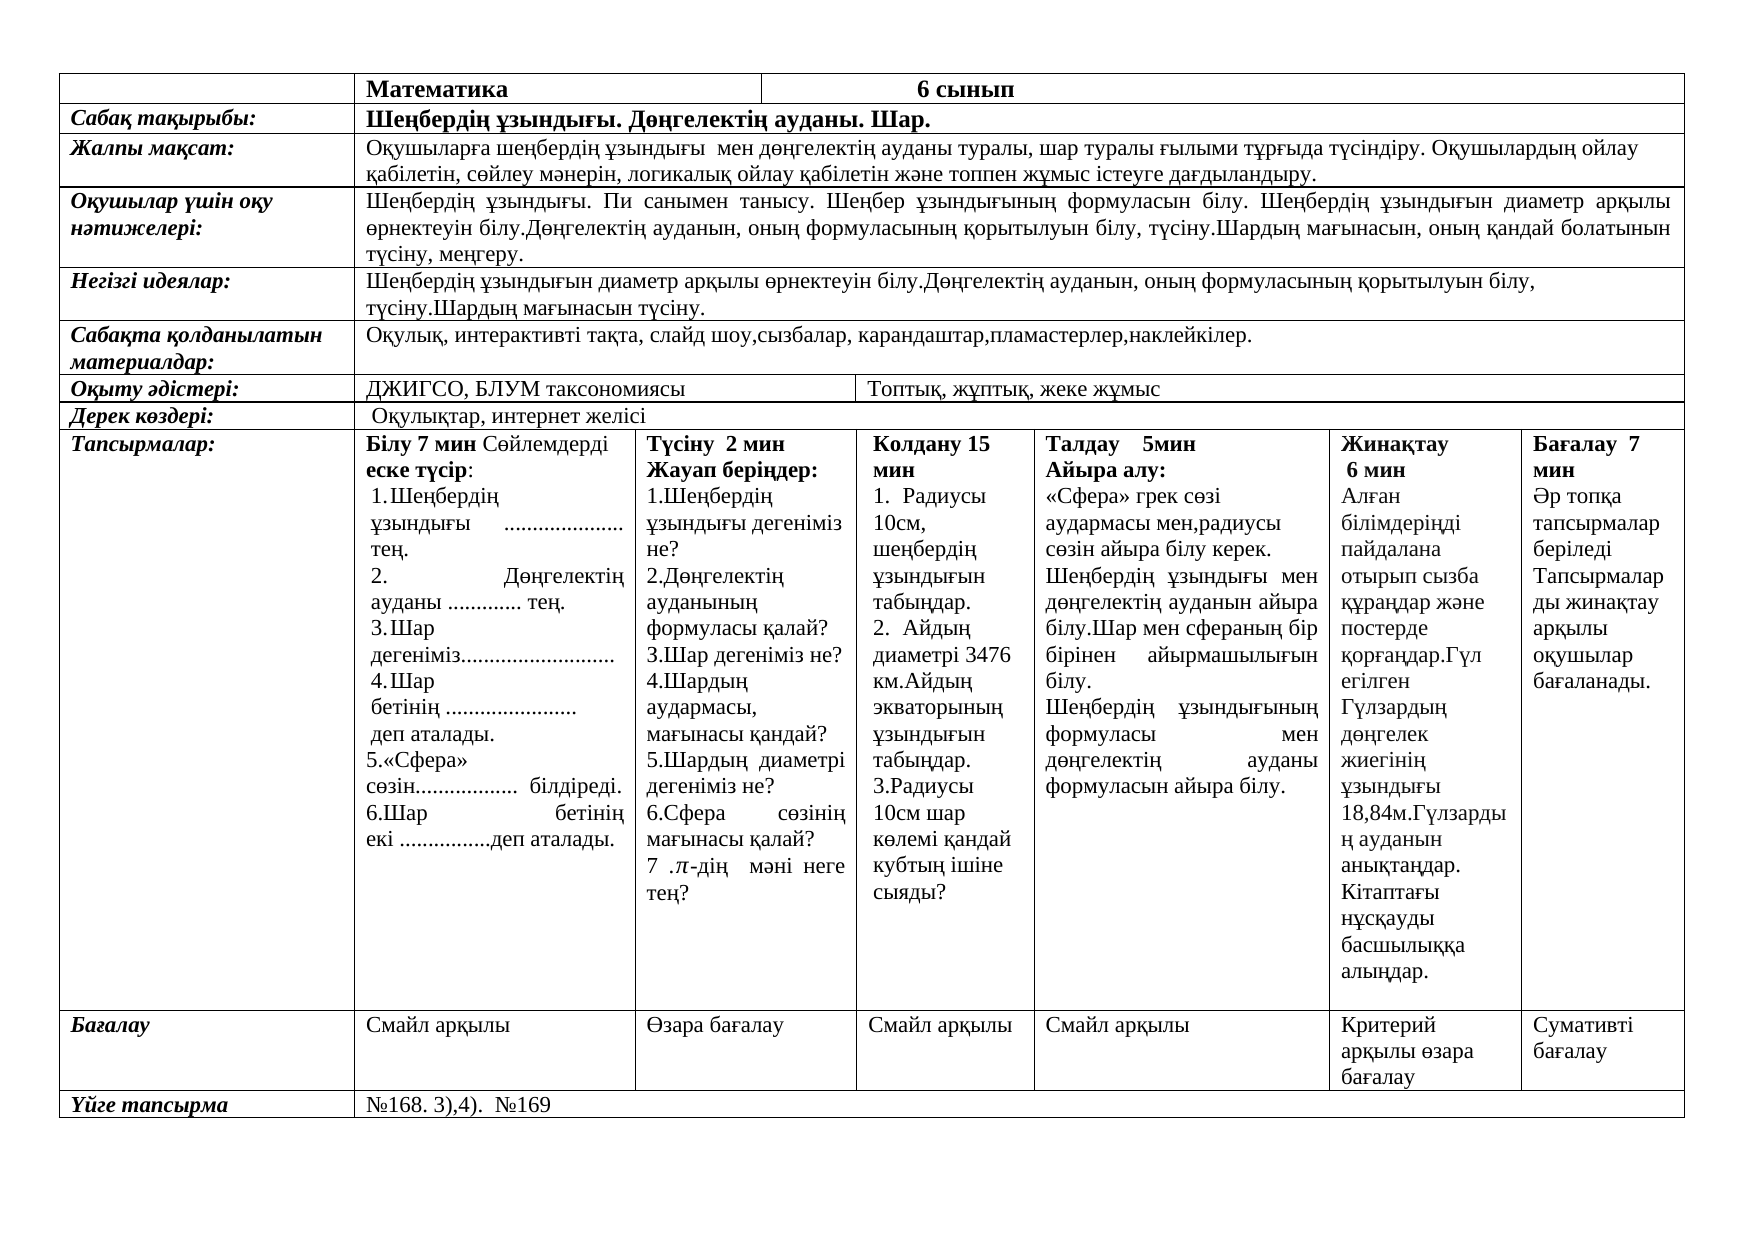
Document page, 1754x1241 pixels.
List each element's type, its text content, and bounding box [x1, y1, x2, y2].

table_cell Негізгі идеялар: [60, 268, 354, 320]
table_cell Үйге тапсырма [60, 1091, 354, 1117]
table_cell Оқушыларға шеңбердің ұзындығы мен дөңгелектің ауданы туралы, шар туралы ғылыми тұрғыда түсіндіру. Оқушылардың ойлау қабілетін, сөйлеу мәнерін, логикалық ойлау қабілетін және топпен жұмыс істеуге дағдыландыру. [355, 134, 1684, 186]
table_cell Смайл арқылы [355, 1011, 635, 1090]
table_cell Дерек көздері: [60, 403, 354, 429]
table_cell Түсіну 2 мин Жауап беріңдер: 1.Шеңбердің ұзындығы дегеніміз не? 2.Дөңгелектің ауданының формуласы қалай? З.Шар дегеніміз не? 4.Шардың аудармасы, мағынасы қандай? 5.Шардың диаметрі дегеніміз не? 6.Сфера сөзінің мағынасы қалай? 7 .-дің мәні неге тең? [636, 430, 856, 1010]
table_header [60, 74, 354, 103]
table_cell ДЖИГСО, БЛУМ таксономиясы [355, 375, 855, 401]
table_cell Оқыту әдістері: [60, 375, 354, 401]
table_cell Тапсырмалар: [60, 430, 354, 1010]
table_cell Оқулықтар, интернет желісі [355, 403, 1684, 429]
table_cell Шеңбердің ұзындығын диаметр арқылы өрнектеуін білу.Дөңгелектің ауданын, оның формуласының қорытылуын білу, түсіну.Шардың мағынасын түсіну. [355, 268, 1684, 320]
table_cell Бағалау 7 мин Әр топқа тапсырмалар беріледі Тапсырмаларды жинақтау арқылы оқушылар бағаланады. [1522, 430, 1684, 1010]
table_cell Бағалау [60, 1011, 354, 1090]
table_header Математика [355, 74, 761, 103]
table_cell Критерий арқылы өзара бағалау [1330, 1011, 1521, 1090]
table_cell Сабақ тақырыбы: [60, 104, 354, 133]
table_cell Жинақтау 6 мин Алған білімдеріңді пайдалана отырып сызба құраңдар және постерде қорғаңдар.Гүл егілген Гүлзардың дөңгелек жиегінің ұзындығы 18,84м.Гүлзардың ауданын анықтаңдар. Кітаптағы нұсқауды басшылыққа алыңдар. [1330, 430, 1521, 1010]
table_cell Шеңбердің ұзындығы. Пи санымен танысу. Шеңбер ұзындығының формуласын білу. Шеңбердің ұзындығын диаметр арқылы өрнектеуін білу.Дөңгелектің ауданын, оның формуласының қорытылуын білу, түсіну.Шардың мағынасын, оның қандай болатынын түсіну, меңгеру. [355, 188, 1684, 267]
table_cell Сумативті бағалау [1522, 1011, 1684, 1090]
table_cell Смайл арқылы [1035, 1011, 1329, 1090]
table_cell Талдау 5мин Айыра алу: «Сфера» грек сөзі аудармасы мен,радиусы сөзін айыра білу керек. Шеңбердің ұзындығы мен дөңгелектің ауданын айыра білу.Шар мен сфераның бір бірінен айырмашылығын білу. Шеңбердің ұзындығының формуласы мен дөңгелектің ауданы формуласын айыра білу. [1035, 430, 1329, 1010]
table_cell Жалпы мақсат: [60, 134, 354, 186]
table_cell Білу 7 мин Сөйлемдерді еске түсір: Шеңбердің ұзындығы ..................... тең. Дөңгелектің ауданы ............. тең. Шар дегеніміз........................... Шар бетінің ....................... деп аталады. 5.«Сфера» сөзін.................. білдіреді. 6.Шар бетінің екі ................деп аталады. [355, 430, 635, 1010]
table_cell Топтық, жұптық, жеке жұмыс [856, 375, 1684, 401]
table_cell Сабақта қолданылатын материалдар: [60, 321, 354, 374]
table_cell Оқулық, интерактивті тақта, слайд шоу,сызбалар, карандаштар,пламастерлер,наклейкілер. [355, 321, 1684, 374]
table_cell Смайл арқылы [857, 1011, 1034, 1090]
table_cell №168. 3),4). №169 [355, 1091, 1684, 1117]
table_cell Өзара бағалау [636, 1011, 856, 1090]
table_header 6 сынып [762, 74, 1684, 103]
table_cell Шеңбердің ұзындығы. Дөңгелектің ауданы. Шар. [355, 104, 1684, 133]
table_cell Колдану 15 мин Радиусы 10см, шеңбердің ұзындығын табыңдар. Айдың диаметрі 3476 км.Айдың экваторының ұзындығын табыңдар. 3.Радиусы 10см шар көлемі қандай кубтың ішіне сыяды? [857, 430, 1034, 1010]
table_cell Оқушылар үшін оқу нәтижелері: [60, 188, 354, 267]
